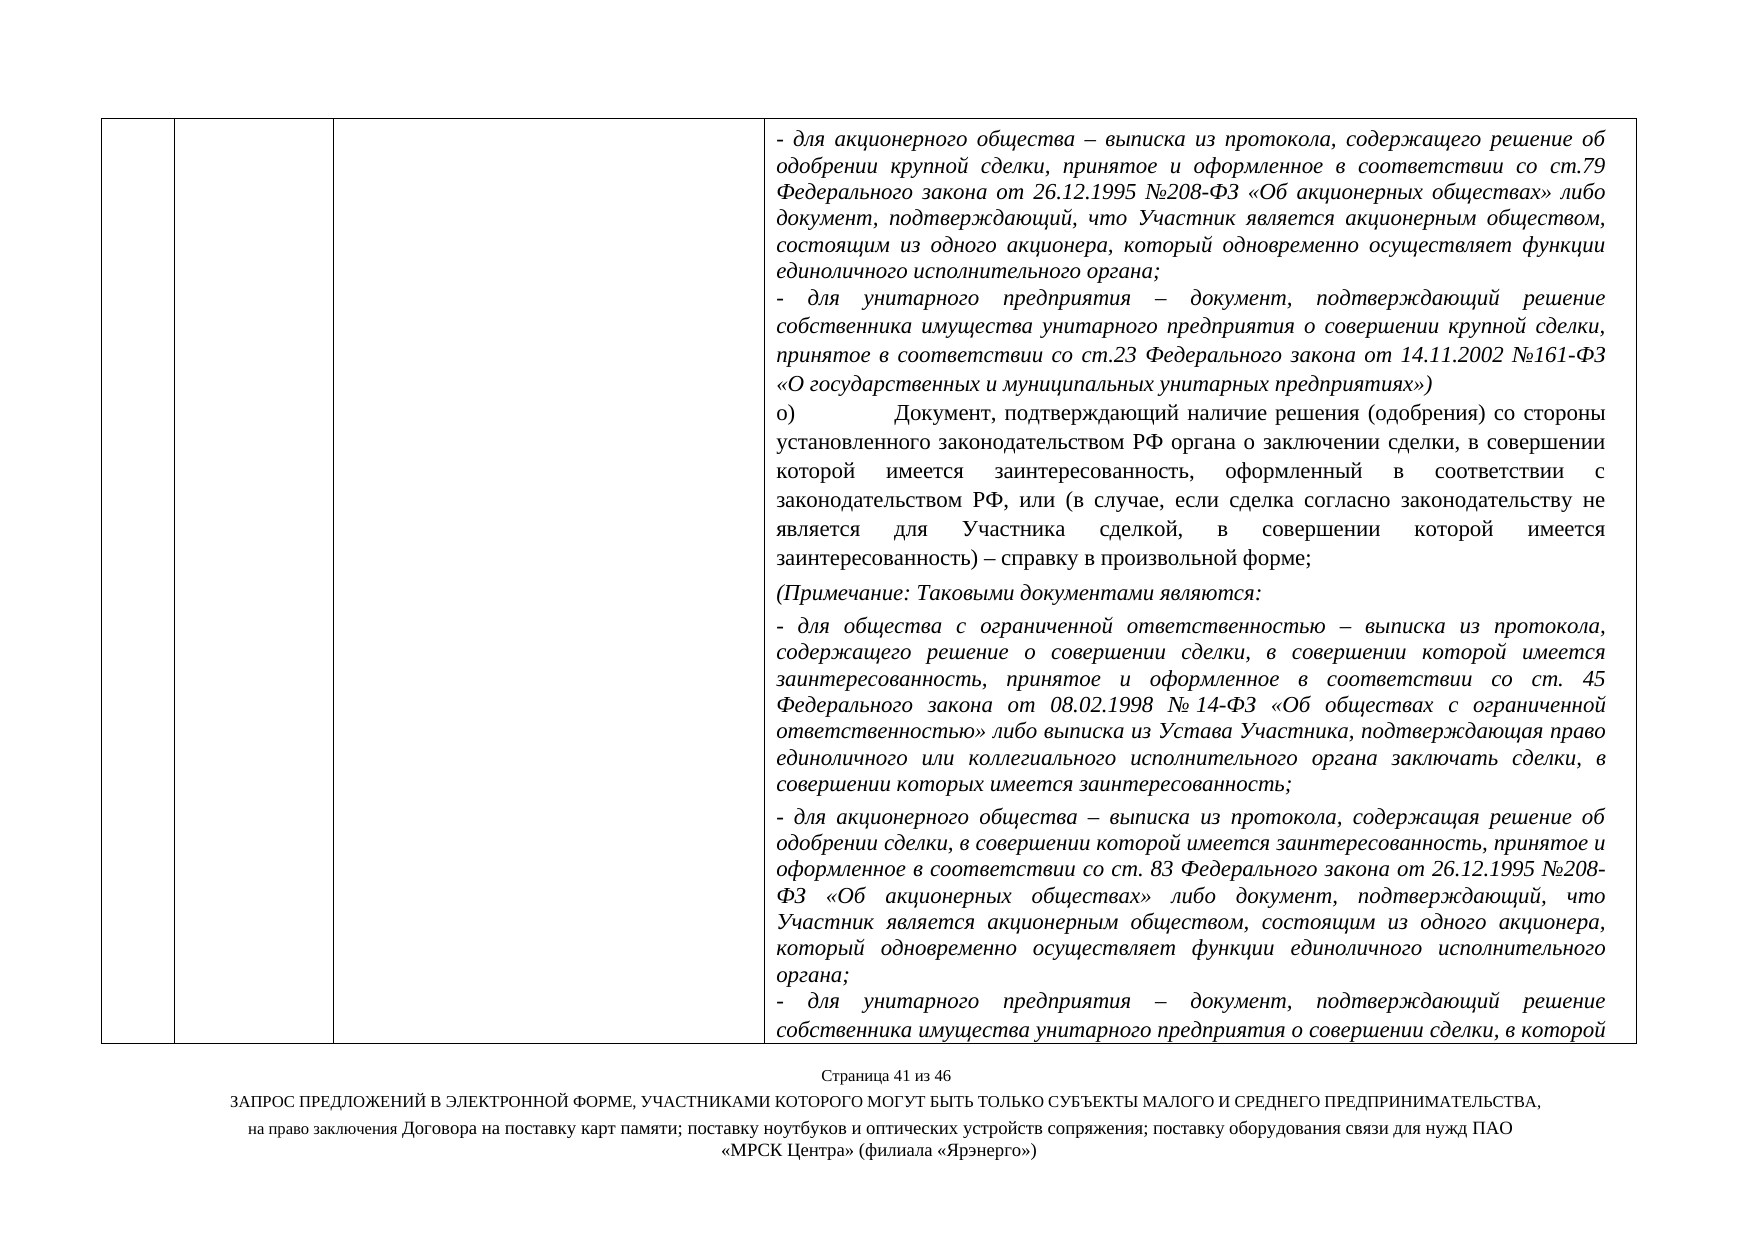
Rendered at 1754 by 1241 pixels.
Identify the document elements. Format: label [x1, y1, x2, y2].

table_cell [102, 119, 174, 1042]
table_cell [334, 119, 764, 1042]
table_cell [175, 119, 333, 1042]
table_cell [765, 119, 1636, 1042]
